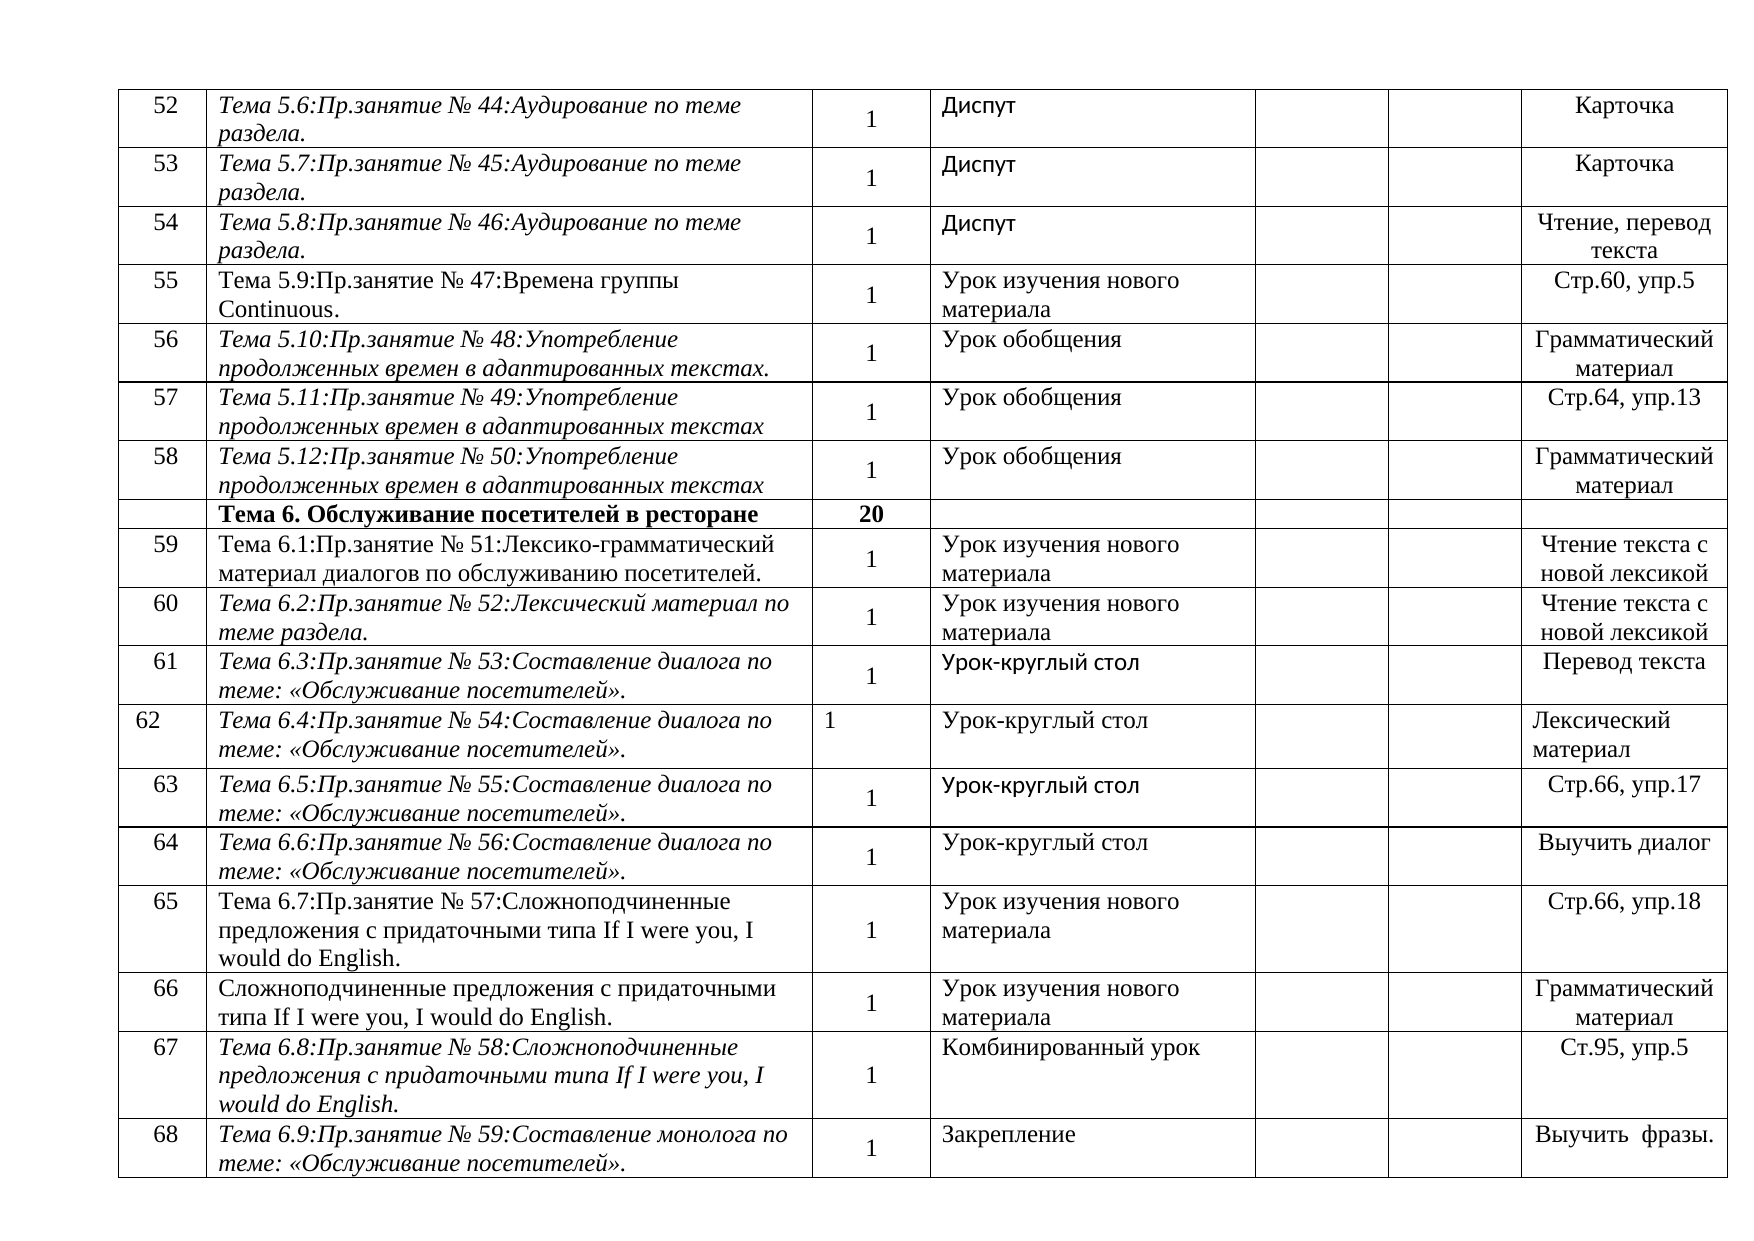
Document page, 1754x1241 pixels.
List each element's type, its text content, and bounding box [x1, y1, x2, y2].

table_cell [1256, 207, 1388, 264]
table_cell Тема 5.10:Пр.занятие № 48:Употребление продолженных времен в адаптированных текстах. [207, 324, 812, 381]
table_cell Стр.66, упр.18 [1522, 886, 1727, 972]
table_cell 1 [813, 529, 930, 587]
table_cell Диспут [931, 207, 1255, 264]
table_cell Стр.64, упр.13 [1522, 383, 1727, 440]
table_cell Тема 5.6:Пр.занятие № 44:Аудирование по теме раздела. [207, 90, 812, 147]
table_cell [119, 500, 206, 528]
table_cell 1 [813, 207, 930, 264]
table_cell Тема 6.8:Пр.занятие № 58:Сложноподчиненные предложения с придаточными типа If I were you, I would do English. [207, 1032, 812, 1118]
table_cell [1522, 500, 1727, 528]
table_cell 1 [813, 588, 930, 645]
table_cell Ст.95, упр.5 [1522, 1032, 1727, 1118]
table_cell Выучить диалог [1522, 828, 1727, 885]
table_cell Урок изучения нового материала [931, 529, 1255, 587]
table_cell [1389, 1032, 1521, 1118]
table_cell [1256, 588, 1388, 645]
table_cell 64 [119, 828, 206, 885]
table_cell [1256, 973, 1388, 1031]
table_cell 1 [813, 90, 930, 147]
table_cell Выучить фразы. [1522, 1119, 1727, 1177]
table_cell [1389, 500, 1521, 528]
table_cell [1389, 207, 1521, 264]
table_cell [1389, 705, 1521, 768]
table_cell Грамматический материал [1522, 441, 1727, 498]
table_cell Урок обобщения [931, 383, 1255, 440]
table_cell 1 [813, 324, 930, 381]
table_cell Грамматический материал [1522, 324, 1727, 381]
table_cell [1389, 769, 1521, 826]
table_cell [1256, 148, 1388, 206]
table_cell Диспут [931, 90, 1255, 147]
table_cell [1389, 646, 1521, 704]
table_cell Тема 6.7:Пр.занятие № 57:Сложноподчиненные предложения с придаточными типа If I were you, I would do English. [207, 886, 812, 972]
table_cell 1 [813, 148, 930, 206]
table_cell Тема 5.7:Пр.занятие № 45:Аудирование по теме раздела. [207, 148, 812, 206]
table_cell Тема 6.2:Пр.занятие № 52:Лексический материал по теме раздела. [207, 588, 812, 645]
table_cell [1389, 441, 1521, 498]
table_cell Урок-круглый стол [931, 646, 1255, 704]
table_cell [1389, 1119, 1521, 1177]
table_cell Урок изучения нового материала [931, 973, 1255, 1031]
table_cell Чтение, перевод текста [1522, 207, 1727, 264]
table_cell 58 [119, 441, 206, 498]
table_cell Тема 5.12:Пр.занятие № 50:Употребление продолженных времен в адаптированных текстах [207, 441, 812, 498]
table_cell 67 [119, 1032, 206, 1118]
table_cell [1256, 886, 1388, 972]
table_cell [1256, 646, 1388, 704]
table_cell [1256, 441, 1388, 498]
table_cell Тема 6. Обслуживание посетителей в ресторане [207, 500, 812, 528]
table_cell [1389, 973, 1521, 1031]
table_cell [1389, 324, 1521, 381]
table_cell 1 [813, 828, 930, 885]
table_cell [1389, 90, 1521, 147]
table_cell Грамматический материал [1522, 973, 1727, 1031]
table_cell Тема 6.5:Пр.занятие № 55:Составление диалога по теме: «Обслуживание посетителей». [207, 769, 812, 826]
table_cell Урок изучения нового материала [931, 588, 1255, 645]
table_cell [1389, 886, 1521, 972]
table_cell [1256, 769, 1388, 826]
table_cell Сложноподчиненные предложения с придаточными типа If I were you, I would do English. [207, 973, 812, 1031]
table_cell Лексический материал [1522, 705, 1727, 768]
table_cell Тема 5.9:Пр.занятие № 47:Времена группы Continuous. [207, 265, 812, 323]
table_cell 62 [119, 705, 206, 768]
table_cell [1389, 588, 1521, 645]
table_cell Стр.66, упр.17 [1522, 769, 1727, 826]
table_cell Карточка [1522, 148, 1727, 206]
table_cell 1 [813, 441, 930, 498]
table_cell [1256, 324, 1388, 381]
table_cell 20 [813, 500, 930, 528]
table_cell 1 [813, 886, 930, 972]
table_cell Тема 6.9:Пр.занятие № 59:Составление монолога по теме: «Обслуживание посетителей». [207, 1119, 812, 1177]
table_cell Урок-круглый стол [931, 769, 1255, 826]
table_cell 56 [119, 324, 206, 381]
table_cell [1389, 265, 1521, 323]
table_cell 1 [813, 646, 930, 704]
table_cell [1256, 705, 1388, 768]
table_cell [1256, 1119, 1388, 1177]
table_cell Закрепление [931, 1119, 1255, 1177]
table_cell 65 [119, 886, 206, 972]
table_cell Урок изучения нового материала [931, 265, 1255, 323]
table_cell 66 [119, 973, 206, 1031]
table_cell [1256, 1032, 1388, 1118]
table_cell Урок-круглый стол [931, 828, 1255, 885]
table_cell Урок изучения нового материала [931, 886, 1255, 972]
table_cell 60 [119, 588, 206, 645]
table_cell 1 [813, 769, 930, 826]
table_cell 1 [813, 973, 930, 1031]
table_cell Тема 5.11:Пр.занятие № 49:Употребление продолженных времен в адаптированных текстах [207, 383, 812, 440]
table_cell [1256, 90, 1388, 147]
table_cell Тема 6.3:Пр.занятие № 53:Составление диалога по теме: «Обслуживание посетителей». [207, 646, 812, 704]
table_cell [1389, 529, 1521, 587]
table_cell 61 [119, 646, 206, 704]
table_cell 63 [119, 769, 206, 826]
table_cell Комбинированный урок [931, 1032, 1255, 1118]
table_cell 68 [119, 1119, 206, 1177]
table_cell [1256, 500, 1388, 528]
table_cell [1389, 148, 1521, 206]
table_cell [1256, 383, 1388, 440]
table_cell Чтение текста с новой лексикой [1522, 588, 1727, 645]
table_cell Карточка [1522, 90, 1727, 147]
table_cell [1256, 265, 1388, 323]
table_cell Урок-круглый стол [931, 705, 1255, 768]
table_cell 52 [119, 90, 206, 147]
table_cell Тема 5.8:Пр.занятие № 46:Аудирование по теме раздела. [207, 207, 812, 264]
table_cell Урок обобщения [931, 441, 1255, 498]
table_cell [1256, 529, 1388, 587]
table_cell 1 [813, 383, 930, 440]
table_cell 1 [813, 1119, 930, 1177]
table_cell [931, 500, 1255, 528]
table_cell [1389, 383, 1521, 440]
table_cell 1 [813, 705, 930, 768]
table_cell 59 [119, 529, 206, 587]
table_cell Диспут [931, 148, 1255, 206]
table_cell 57 [119, 383, 206, 440]
table_cell Перевод текста [1522, 646, 1727, 704]
table_cell Чтение текста с новой лексикой [1522, 529, 1727, 587]
table_cell 1 [813, 1032, 930, 1118]
table_cell 53 [119, 148, 206, 206]
table_cell [1256, 828, 1388, 885]
table_cell Тема 6.1:Пр.занятие № 51:Лексико-грамматический материал диалогов по обслуживанию посетителей. [207, 529, 812, 587]
table_cell Урок обобщения [931, 324, 1255, 381]
table_cell 54 [119, 207, 206, 264]
table_cell Тема 6.4:Пр.занятие № 54:Составление диалога по теме: «Обслуживание посетителей». [207, 705, 812, 768]
table_cell Стр.60, упр.5 [1522, 265, 1727, 323]
table_cell 55 [119, 265, 206, 323]
table_cell 1 [813, 265, 930, 323]
table_cell [1389, 828, 1521, 885]
table_cell Тема 6.6:Пр.занятие № 56:Составление диалога по теме: «Обслуживание посетителей». [207, 828, 812, 885]
